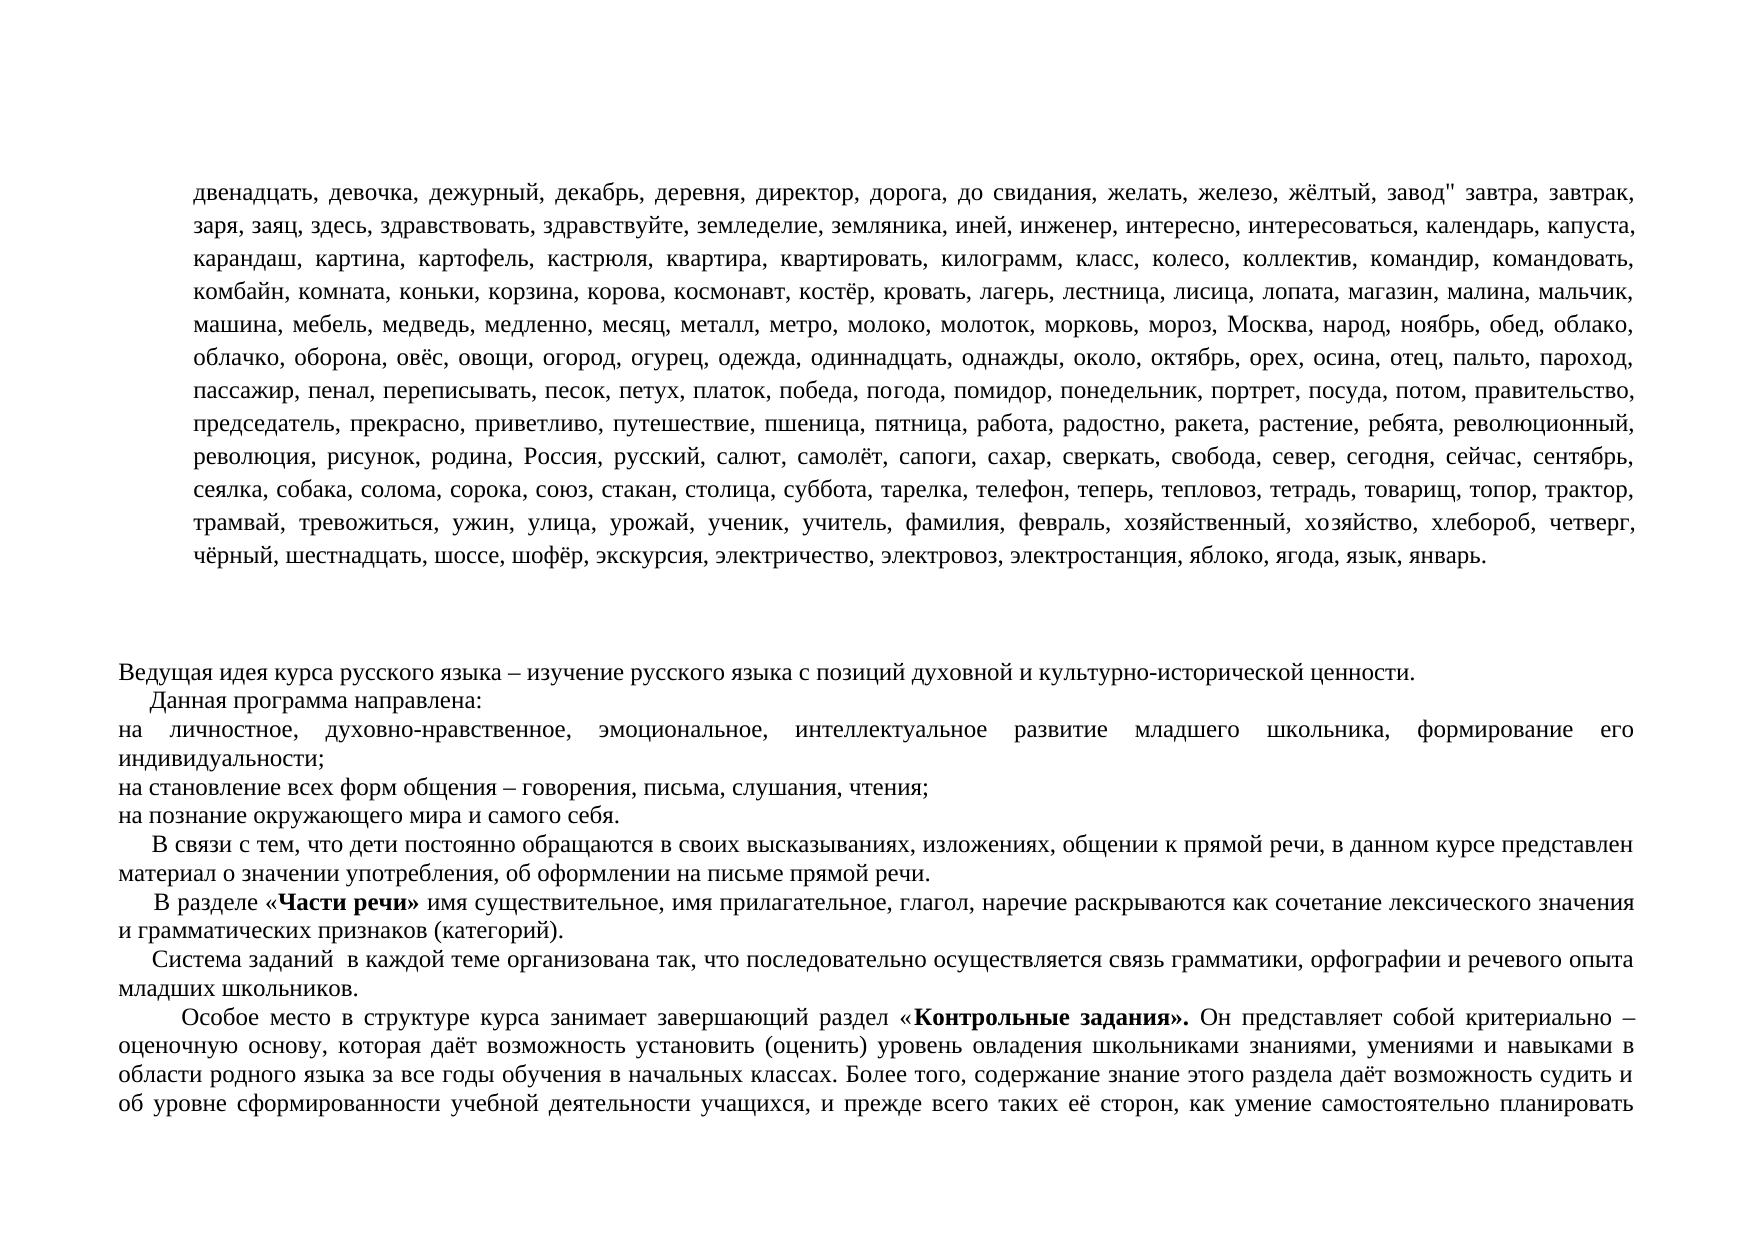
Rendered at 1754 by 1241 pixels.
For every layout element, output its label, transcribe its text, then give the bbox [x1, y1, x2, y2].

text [118, 1002, 1636, 1117]
text на личностное, духовно-нравственное, эмоциональное, интеллектуальное развитие младшего школьника, формирование его индивидуальности; [118, 714, 1636, 772]
text В связи с тем, что дети постоянно обращаются в своих высказываниях, изложениях, общении к прямой речи, в данном курсе представлен материал о значении употребления, об оформлении на письме прямой речи. [118, 829, 1636, 887]
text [193, 177, 1636, 569]
text Ведущая идея курса русского языка – изучение русского языка с позиций духовной и культурно-исторической ценности. [118, 657, 1636, 685]
text на познание окружающего мира и самого себя. [118, 800, 1636, 829]
text на становление всех форм общения – говорения, письма, слушания, чтения; [118, 772, 1636, 800]
text Система заданий в каждой теме организована так, что последовательно осуществляется связь грамматики, орфографии и речевого опыта младших школьников. [118, 944, 1636, 1002]
text Данная программа направлена: [118, 685, 1636, 714]
text В разделе «Части речи» имя существительное, имя прилагательное, глагол, наречие раскрываются как сочетание лексического значения и грамматических признаков (категорий). [118, 887, 1636, 944]
